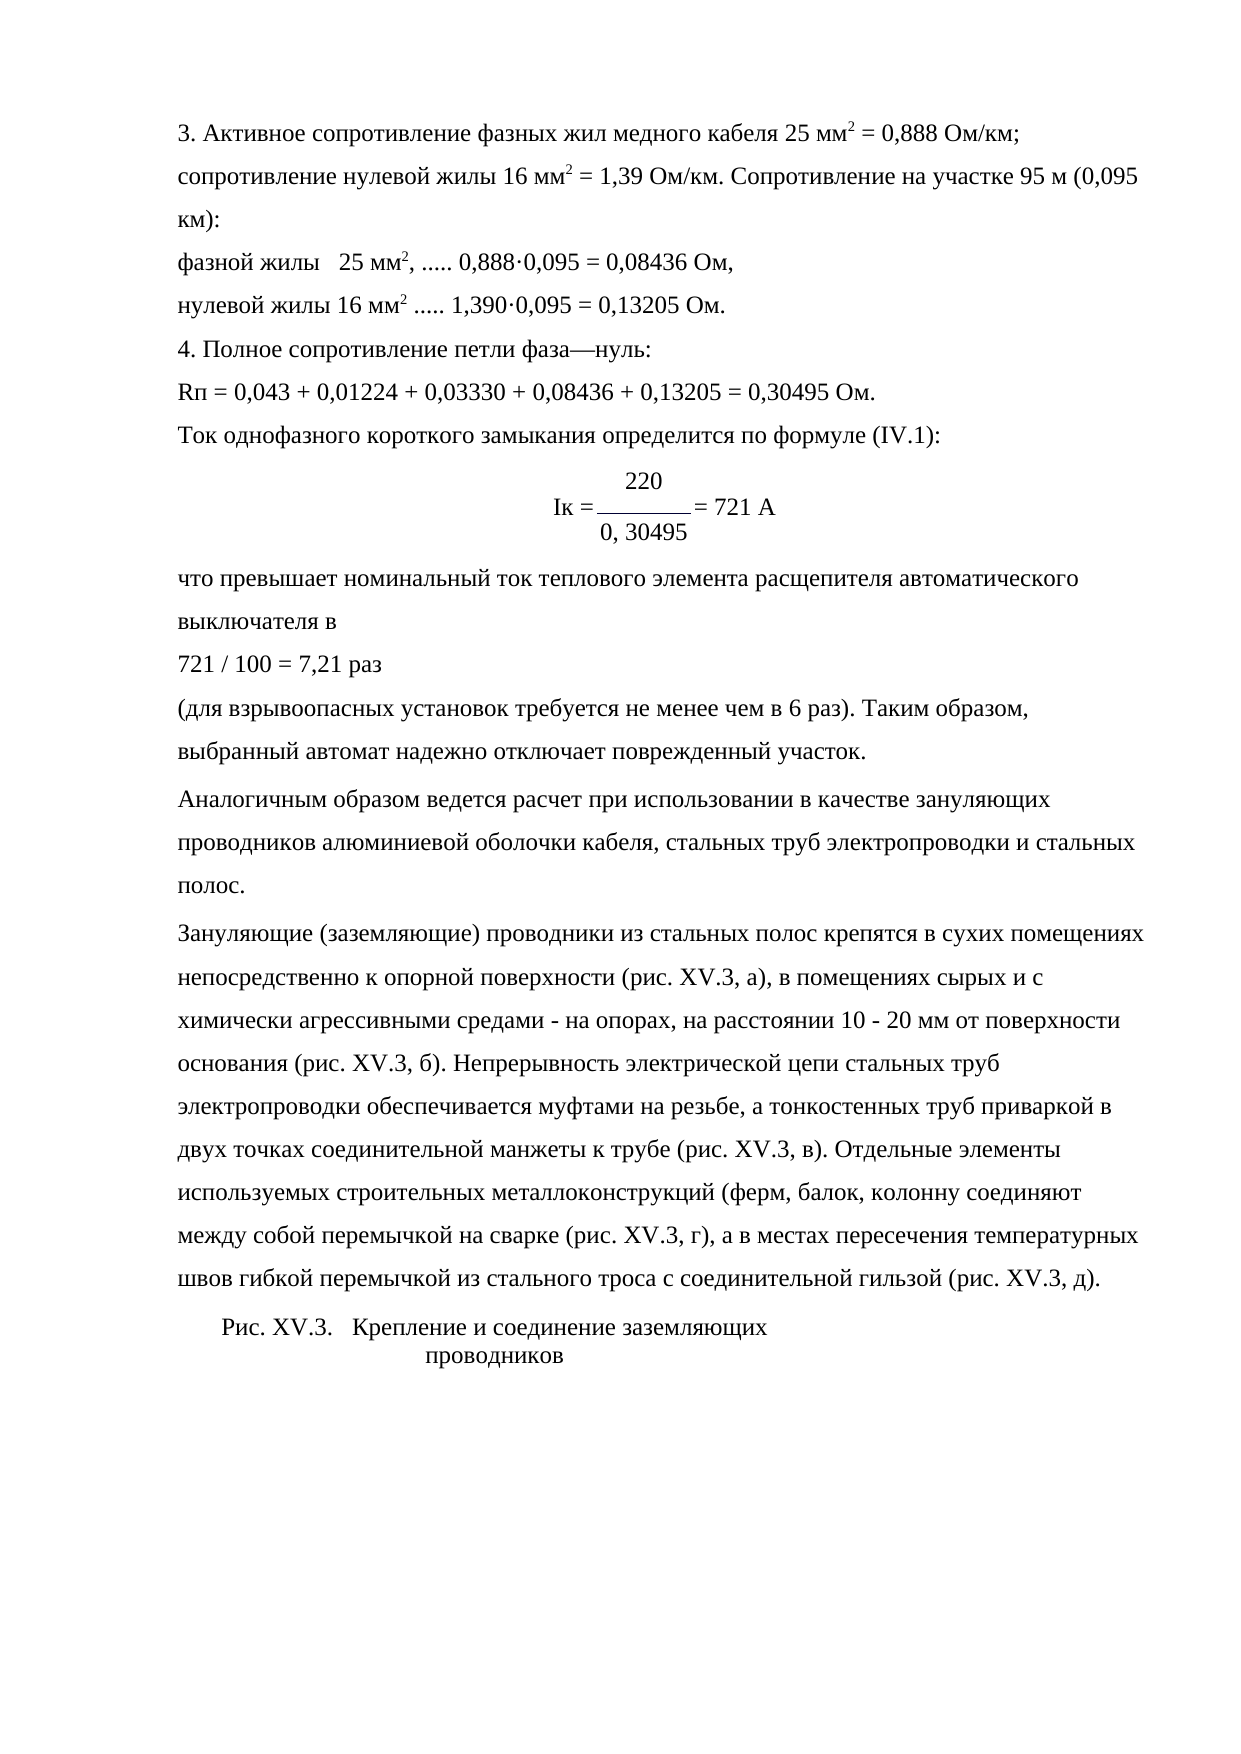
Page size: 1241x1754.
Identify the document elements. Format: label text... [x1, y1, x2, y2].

text Rп = 0,043 + 0,01224 + 0,03330 + 0,08436 + 0,13205 = 0,30495 Ом. [177, 377, 1152, 406]
text Зануляющие (заземляющие) проводники из стальных полос крепятся в сухих помещениях непосредственно к опорной поверхности (рис. XV.3, a), в помещениях сырых и с химически агрессивными средами - на опорах, на расстоянии 10 - от поверхности основания (рис. XV.3, б). Непрерывность электрической цепи стальных труб электропроводки обеспечивается муфтами на резьбе, а тонкостенных труб приваркой в двух точках соединительной манжеты к трубе (рис. XV.3, в). Отдельные элементы используемых строительных металлоконструкций (ферм, балок, колонну соединяют между собой перемычкой на сварке (рис. ХV.3, г), а в местах пересечения температурных швов гибкой перемычкой из стального троса с соединительной гильзой (рис. XV.3, д). [177, 918, 1152, 1292]
text нулевой жилы 16 мм2 ..... 1,390·0,095 = 0,13205 Ом. [177, 291, 1152, 319]
text 721 / 100 = 7,21 раз [177, 649, 1152, 678]
table_header = 721 А [691, 463, 779, 563]
table_header 220 [597, 463, 691, 512]
text Аналогичным образом ведется расчет при использовании в качестве зануляющих проводников алюминиевой оболочки кабеля, стальных труб электропроводки и стальных полос. [177, 784, 1152, 899]
text Ток однофазного короткого замыкания определится по формуле (IV.1): [177, 420, 1152, 449]
text 3. Активное сопротивление фазных жил медного кабеля 25 мм2 = 0,888 Ом/км; сопротивление нулевой жилы 16 мм2 = 1,39 Ом/км. Сопротивление на участке (): [177, 118, 1152, 233]
text что превышает номинальный ток теплового элемента расщепителя автоматического выключателя в [177, 563, 1152, 635]
table_cell 0, 30495 [597, 514, 691, 563]
text 4. Полное сопротивление петли фаза—нуль: [177, 334, 1152, 362]
text фазной жилы 25 мм2, ..... 0,888·0,095 = 0,08436 Ом, [177, 247, 1152, 276]
text (для взрывоопасных установок требуется не менее чем в 6 раз). Таким образом, выбранный автомат надежно отключает поврежденный участок. [177, 693, 1152, 764]
table_header Iк = [550, 463, 597, 563]
table_header Рис. XV.3. Крепление и соединение заземляющих проводников [177, 1312, 812, 1369]
